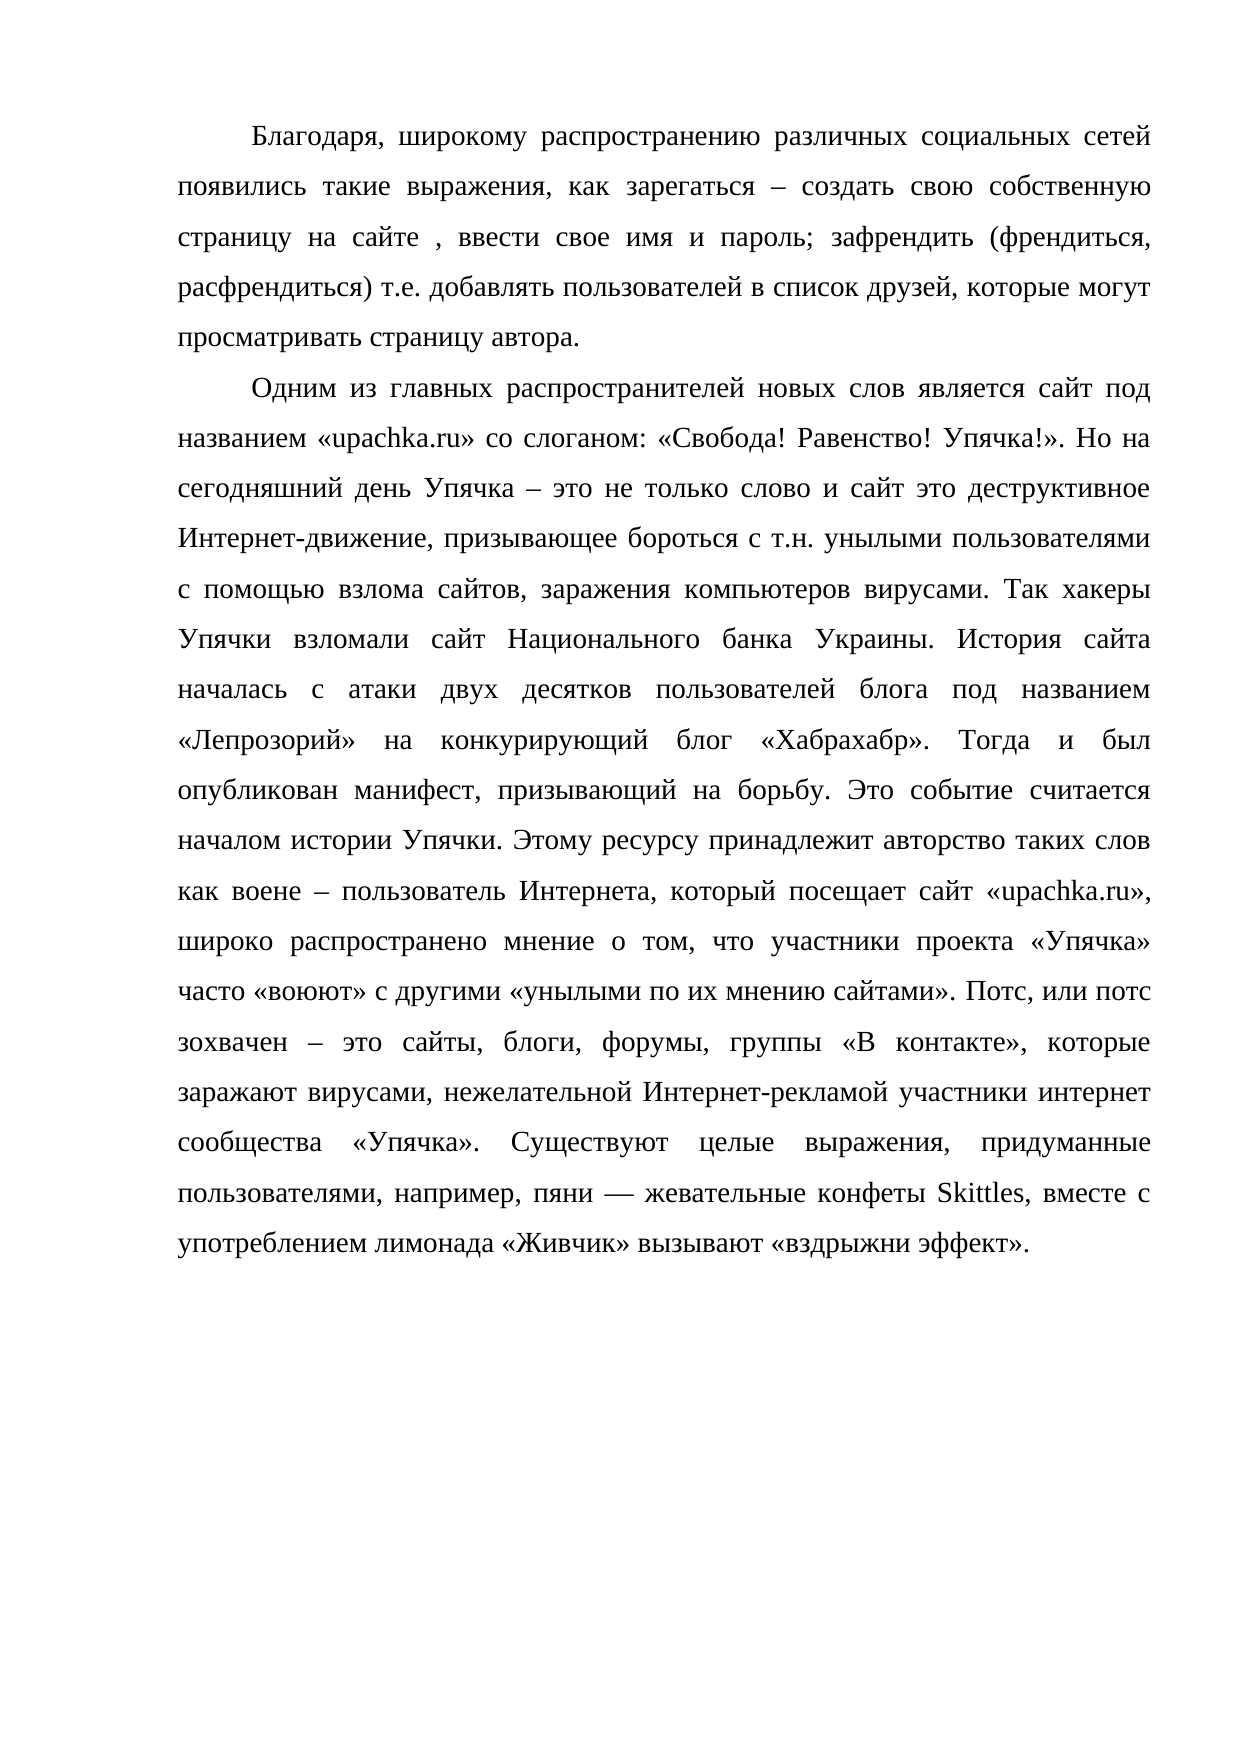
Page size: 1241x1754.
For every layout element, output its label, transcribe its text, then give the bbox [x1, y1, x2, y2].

text Одним из главных распространителей новых слов является сайт под названием «upachka.ru» со слоганом: «Свобода! Равенство! Упячка!». Но на сегодняшний день Упячка – это не только слово и сайт это деструктивное Интернет-движение, призывающее бороться с т.н. унылыми пользователями с помощью взлома сайтов, заражения компьютеров вирусами. Так хакеры Упячки взломали сайт Национального банка Украины. История сайта началась с атаки двух десятков пользователей блога под названием «Лепрозорий» на конкурирующий блог «Хабрахабр». Тогда и был опубликован манифест, призывающий на борьбу. Это событие считается началом истории Упячки. Этому ресурсу принадлежит авторство таких слов как воене – пользователь Интернета, который посещает сайт «upachka.ru», широко распространено мнение о том, что участники проекта «Упячка» часто «воюют» с другими «унылыми по их мнению сайтами». Потс, или потс зохвачен – это сайты, блоги, форумы, группы «В контакте», которые заражают вирусами, нежелательной Интернет-рекламой участники интернет сообщества «Упячка». Существуют целые выражения, придуманные пользователями, например, пяни — жевательные конфеты Skittles, вместе с употреблением лимонада «Живчик» вызывают «вздрыжни эффект». [177, 370, 1152, 1258]
text Благодаря, широкому распространению различных социальных сетей появились такие выражения, как зарегаться – создать свою собственную страницу на сайте , ввести свое имя и пароль; зафрендить (френдиться, расфрендиться) т.е. добавлять пользователей в список друзей, которые могут просматривать страницу автора. [177, 118, 1152, 353]
